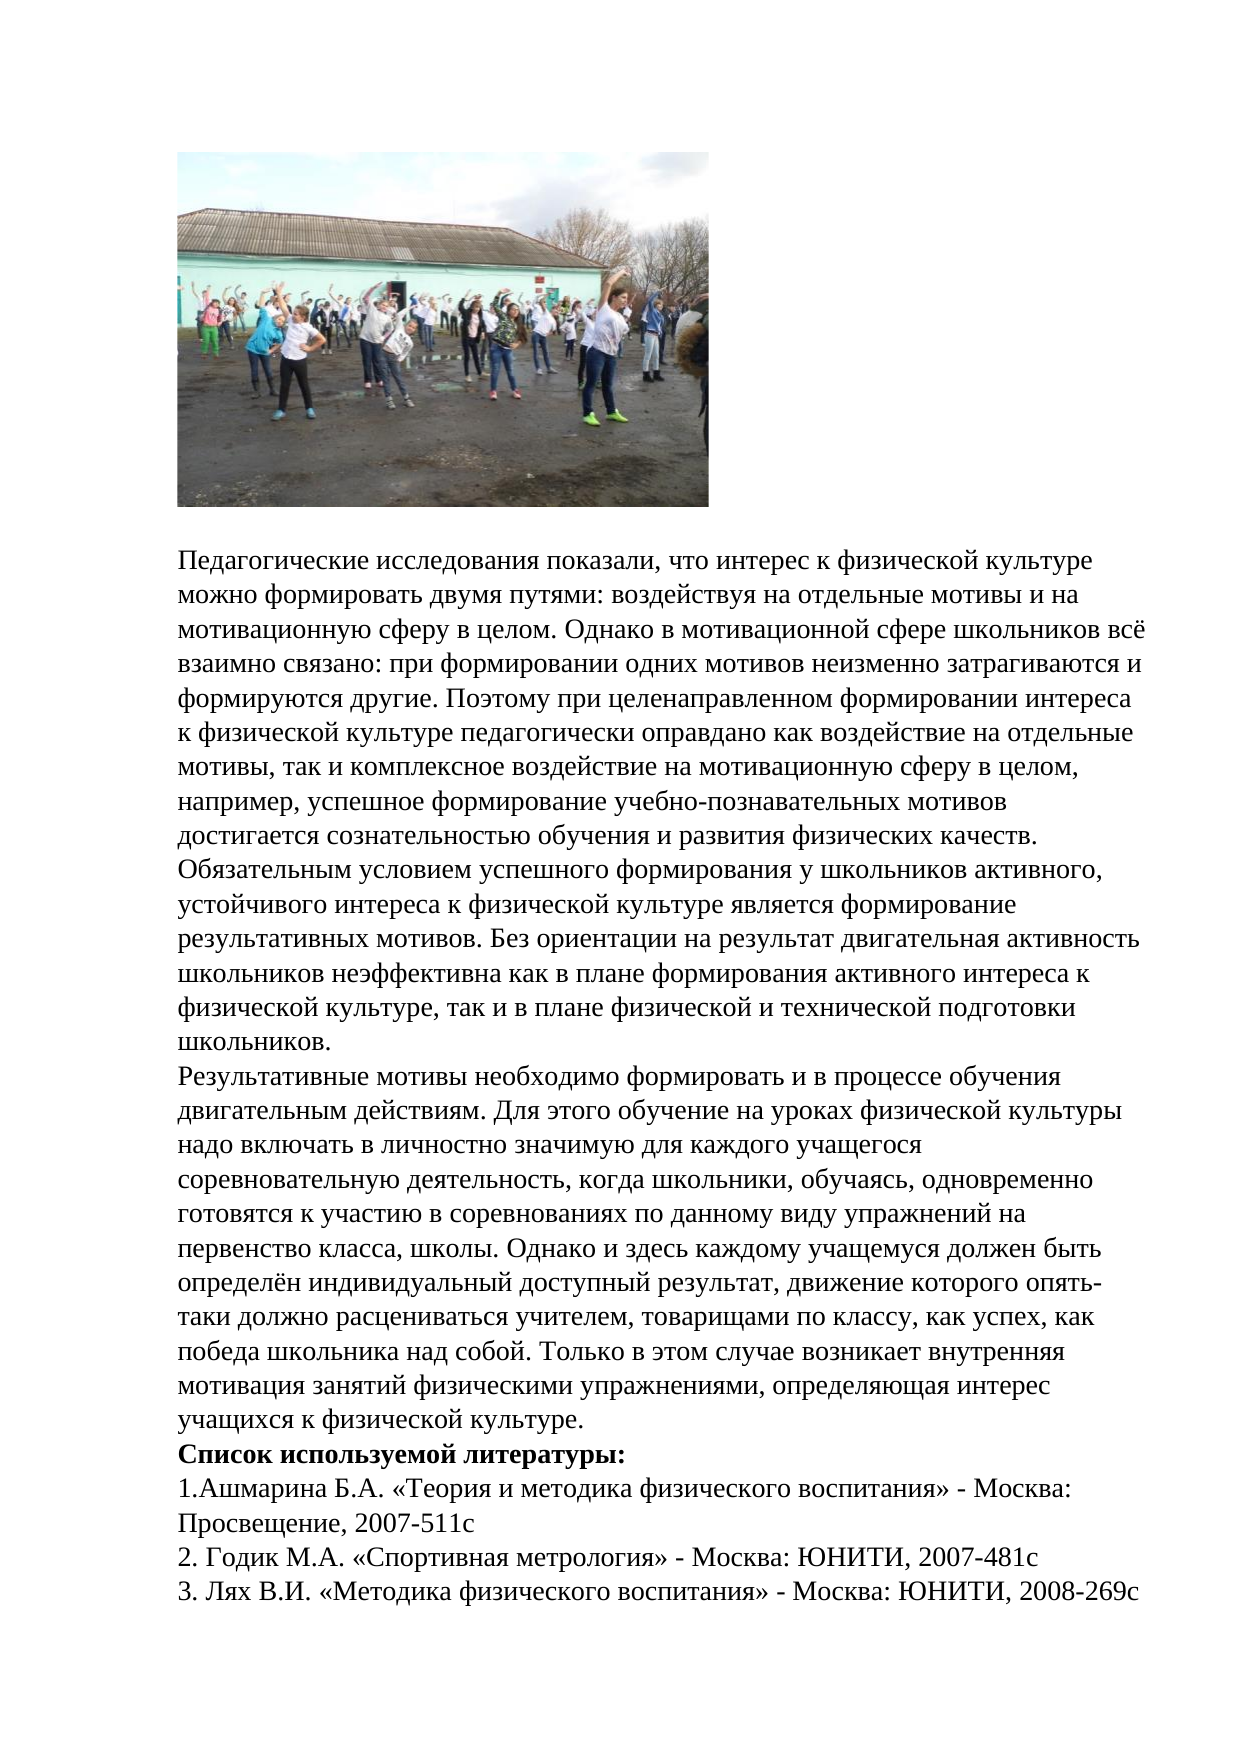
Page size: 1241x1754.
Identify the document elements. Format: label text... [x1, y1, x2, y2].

picture [177, 152, 709, 507]
text Список используемой литературы: [177, 1435, 1152, 1469]
text Педагогические исследования показали, что интерес к физической культуре можно формировать двумя путями: воздействуя на отдельные мотивы и на мотивационную сферу в целом. Однако в мотивационной сфере школьников всё взаимно связано: при формировании одних мотивов неизменно затрагиваются и формируются другие. Поэтому при целенаправленном формировании интереса к физической культуре педагогически оправдано как воздействие на отдельные мотивы, так и комплексное воздействие на мотивационную сферу в целом, например, успешное формирование учебно-познавательных мотивов достигается сознательностью обучения и развития физических качеств. Обязательным условием успешного формирования у школьников активного, устойчивого интереса к физической культуре является формирование результативных мотивов. Без ориентации на результат двигательная активность школьников неэффективна как в плане формирования активного интереса к физической культуре, так и в плане физической и технической подготовки школьников. Результативные мотивы необходимо формировать и в процессе обучения двигательным действиям. Для этого обучение на уроках физической культуры надо включать в личностно значимую для каждого учащегося соревновательную деятельность, когда школьники, обучаясь, одновременно готовятся к участию в соревнованиях по данному виду упражнений на первенство класса, школы. Однако и здесь каждому учащемуся должен быть определён индивидуальный доступный результат, движение которого опять-таки должно расцениваться учителем, товарищами по классу, как успех, как победа школьника над собой. Только в этом случае возникает внутренняя мотивация занятий физическими упражнениями, определяющая интерес учащихся к физической культуре. [177, 541, 1152, 1435]
text 1.Ашмарина Б.А. «Теория и методика физического воспитания» - Москва: Просвещение, 2007-511с 2. Годик М.А. «Спортивная метрология» - Москва: ЮНИТИ, 2007-481с 3. Лях В.И. «Методика физического воспитания» - Москва: ЮНИТИ, 2008-269с [177, 1469, 1152, 1607]
